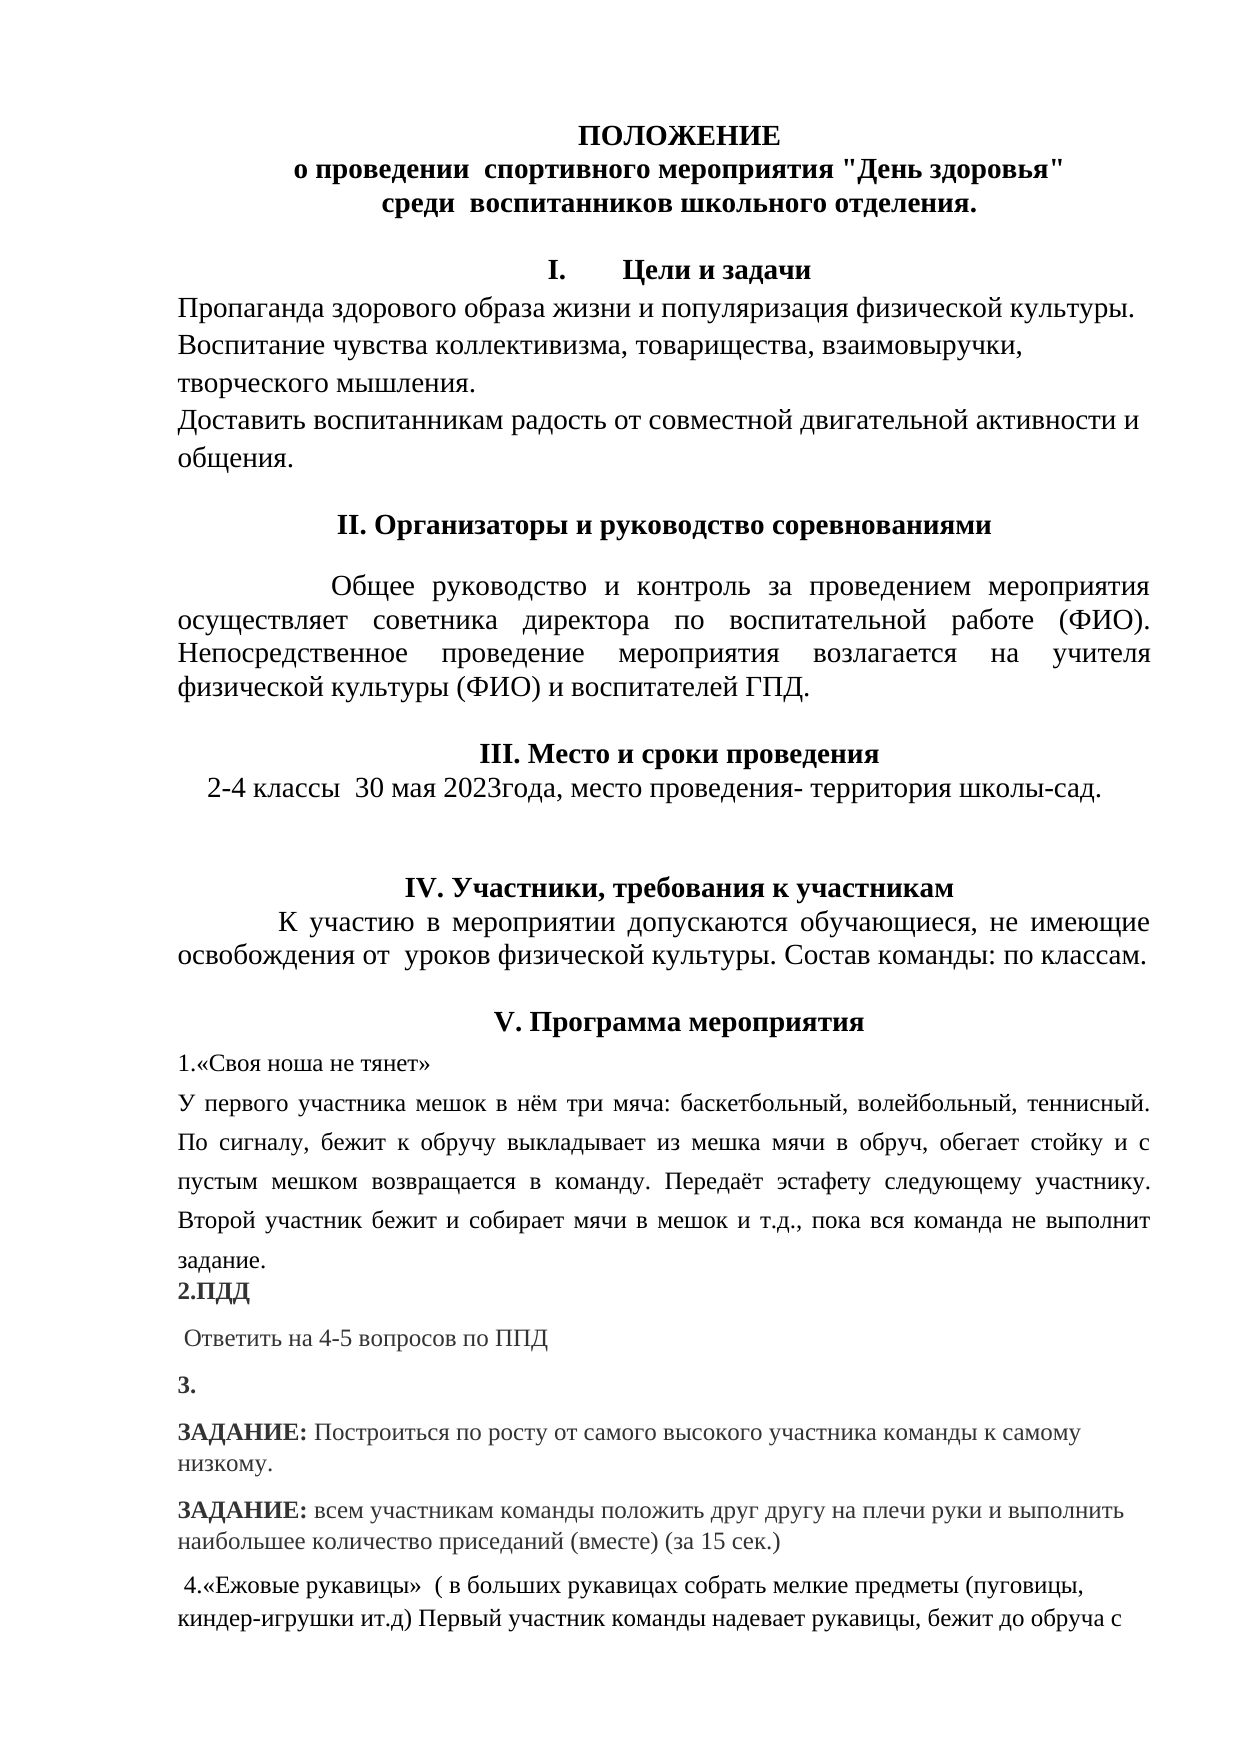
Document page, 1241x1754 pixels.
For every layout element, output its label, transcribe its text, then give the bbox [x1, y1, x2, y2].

text о проведении спортивного мероприятия "День здоровья" [177, 152, 1152, 185]
text У первого участника мешок в нём три мяча: баскетбольный, волейбольный, теннисный. По сигналу, бежит к обручу выкладывает из мешка мячи в обруч, обегает стойку и с пустым мешком возвращается в команду. Передаёт эстафету следующему участнику. Второй участник бежит и собирает мячи в мешок и т.д., пока вся команда не выполнит задание. [177, 1077, 1152, 1274]
text К участию в мероприятии допускаются обучающиеся, не имеющие освобождения от уроков физической культуры. Состав команды: по классам. [177, 904, 1152, 971]
list Цели и задачи [207, 252, 1152, 286]
text ЗАДАНИЕ: всем участникам команды положить друг другу на плечи руки и выполнить наибольшее количество приседаний (вместе) (за 15 сек.) [177, 1492, 1152, 1555]
text ЗАДАНИЕ: Построиться по росту от самого высокого участника команды к самому низкому. [177, 1414, 1152, 1477]
text 2-4 классы 30 мая 2023года, место проведения- территория школы-сад. [177, 770, 1152, 803]
text Пропаганда здорового образа жизни и популяризация физической культуры. [177, 286, 1152, 323]
text Ответить на 4-5 вопросов по ППД [177, 1321, 1152, 1352]
text IV. Участники, требования к участникам [177, 870, 1152, 904]
text Доставить воспитанникам радость от совместной двигательной активности и общения. [177, 398, 1152, 473]
text среди воспитанников школьного отделения. [177, 185, 1152, 219]
text V. Программа мероприятия [177, 1004, 1152, 1038]
text III. Место и сроки проведения [177, 736, 1152, 770]
text 1.«Своя ноша не тянет» [177, 1038, 1152, 1077]
text 3. [177, 1367, 1152, 1399]
text ПОЛОЖЕНИЕ [177, 118, 1152, 152]
text Общее руководство и контроль за проведением мероприятия осуществляет советника директора по воспитательной работе (ФИО). Непосредственное проведение мероприятия возлагается на учителя физической культуры (ФИО) и воспитателей ГПД. [177, 568, 1152, 703]
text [177, 1571, 1152, 1632]
text Воспитание чувства коллективизма, товарищества, взаимовыручки, творческого мышления. [177, 323, 1152, 398]
text 2.ПДД [177, 1274, 1152, 1305]
text II. Организаторы и руководство соревнованиями [177, 507, 1152, 540]
